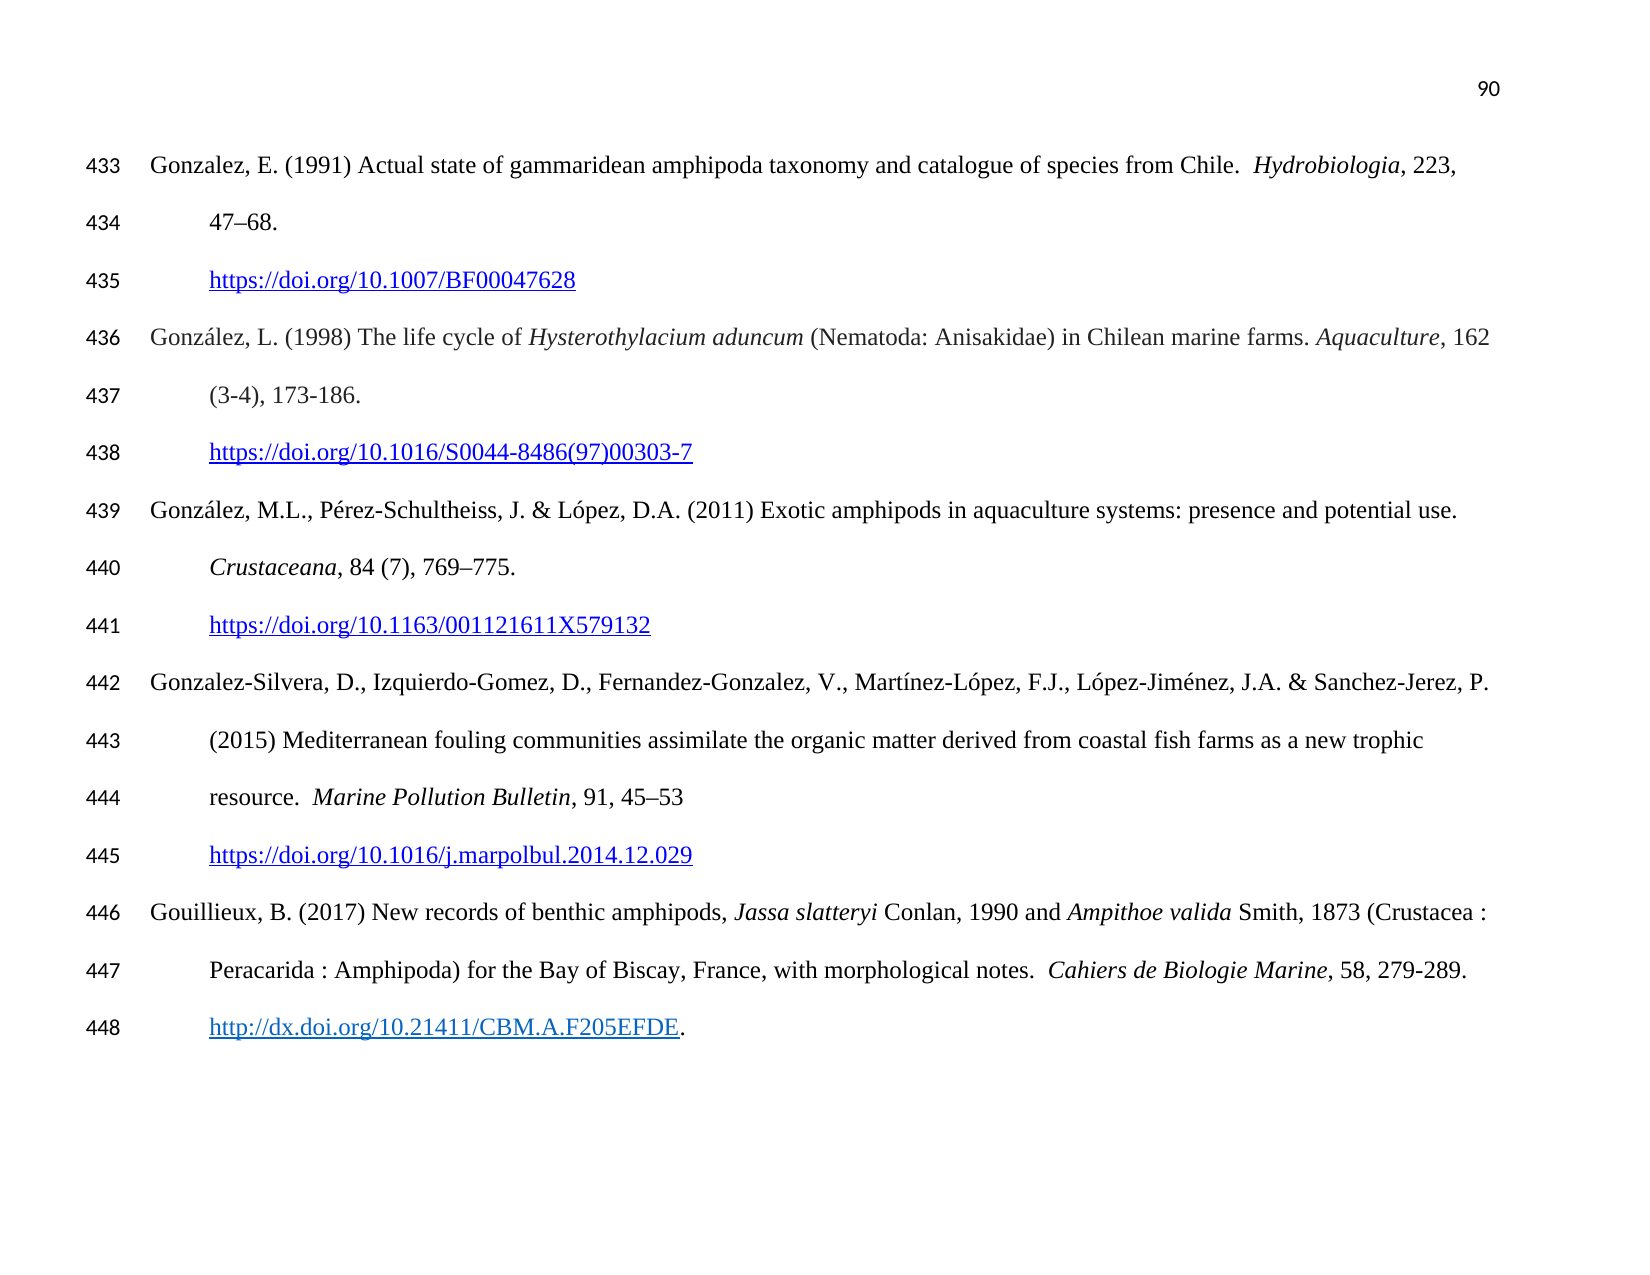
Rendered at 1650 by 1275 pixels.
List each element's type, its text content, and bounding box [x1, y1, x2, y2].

text González, L. (1998) The life cycle of Hysterothylacium aduncum (Nematoda: Anisakidae) in Chilean marine farms. Aquaculture, 162 (3-4), 173-186. [150, 322, 1500, 409]
text https://doi.org/10.1163/001121611X579132 [209, 610, 1500, 639]
text https://doi.org/10.1016/S0044-8486(97)00303-7 [209, 437, 1500, 466]
text González, M.L., Pérez-Schultheiss, J. & López, D.A. (2011) Exotic amphipods in aquaculture systems: presence and potential use. Crustaceana, 84 (7), 769–775. [150, 495, 1500, 581]
text Gonzalez, E. (1991) Actual state of gammaridean amphipoda taxonomy and catalogue of species from Chile. Hydrobiologia, 223, 47–68. [150, 150, 1500, 236]
text https://doi.org/10.1016/j.marpolbul.2014.12.029 [150, 840, 1500, 869]
text Gouillieux, B. (2017) New records of benthic amphipods, Jassa slatteryi Conlan, 1990 and Ampithoe valida Smith, 1873 (Crustacea : Peracarida : Amphipoda) for the Bay of Biscay, France, with morphological notes. Cahiers de Biologie Marine, 58, 279-289. http://dx.doi.org/10.21411/CBM.A.F205EFDE. [150, 897, 1500, 1041]
text https://doi.org/10.1007/BF00047628 [150, 265, 1500, 294]
text Gonzalez-Silvera, D., Izquierdo-Gomez, D., Fernandez-Gonzalez, V., Martínez-López, F.J., López-Jiménez, J.A. & Sanchez-Jerez, P. (2015) Mediterranean fouling communities assimilate the organic matter derived from coastal fish farms as a new trophic resource. Marine Pollution Bulletin, 91, 45–53 [150, 667, 1500, 811]
